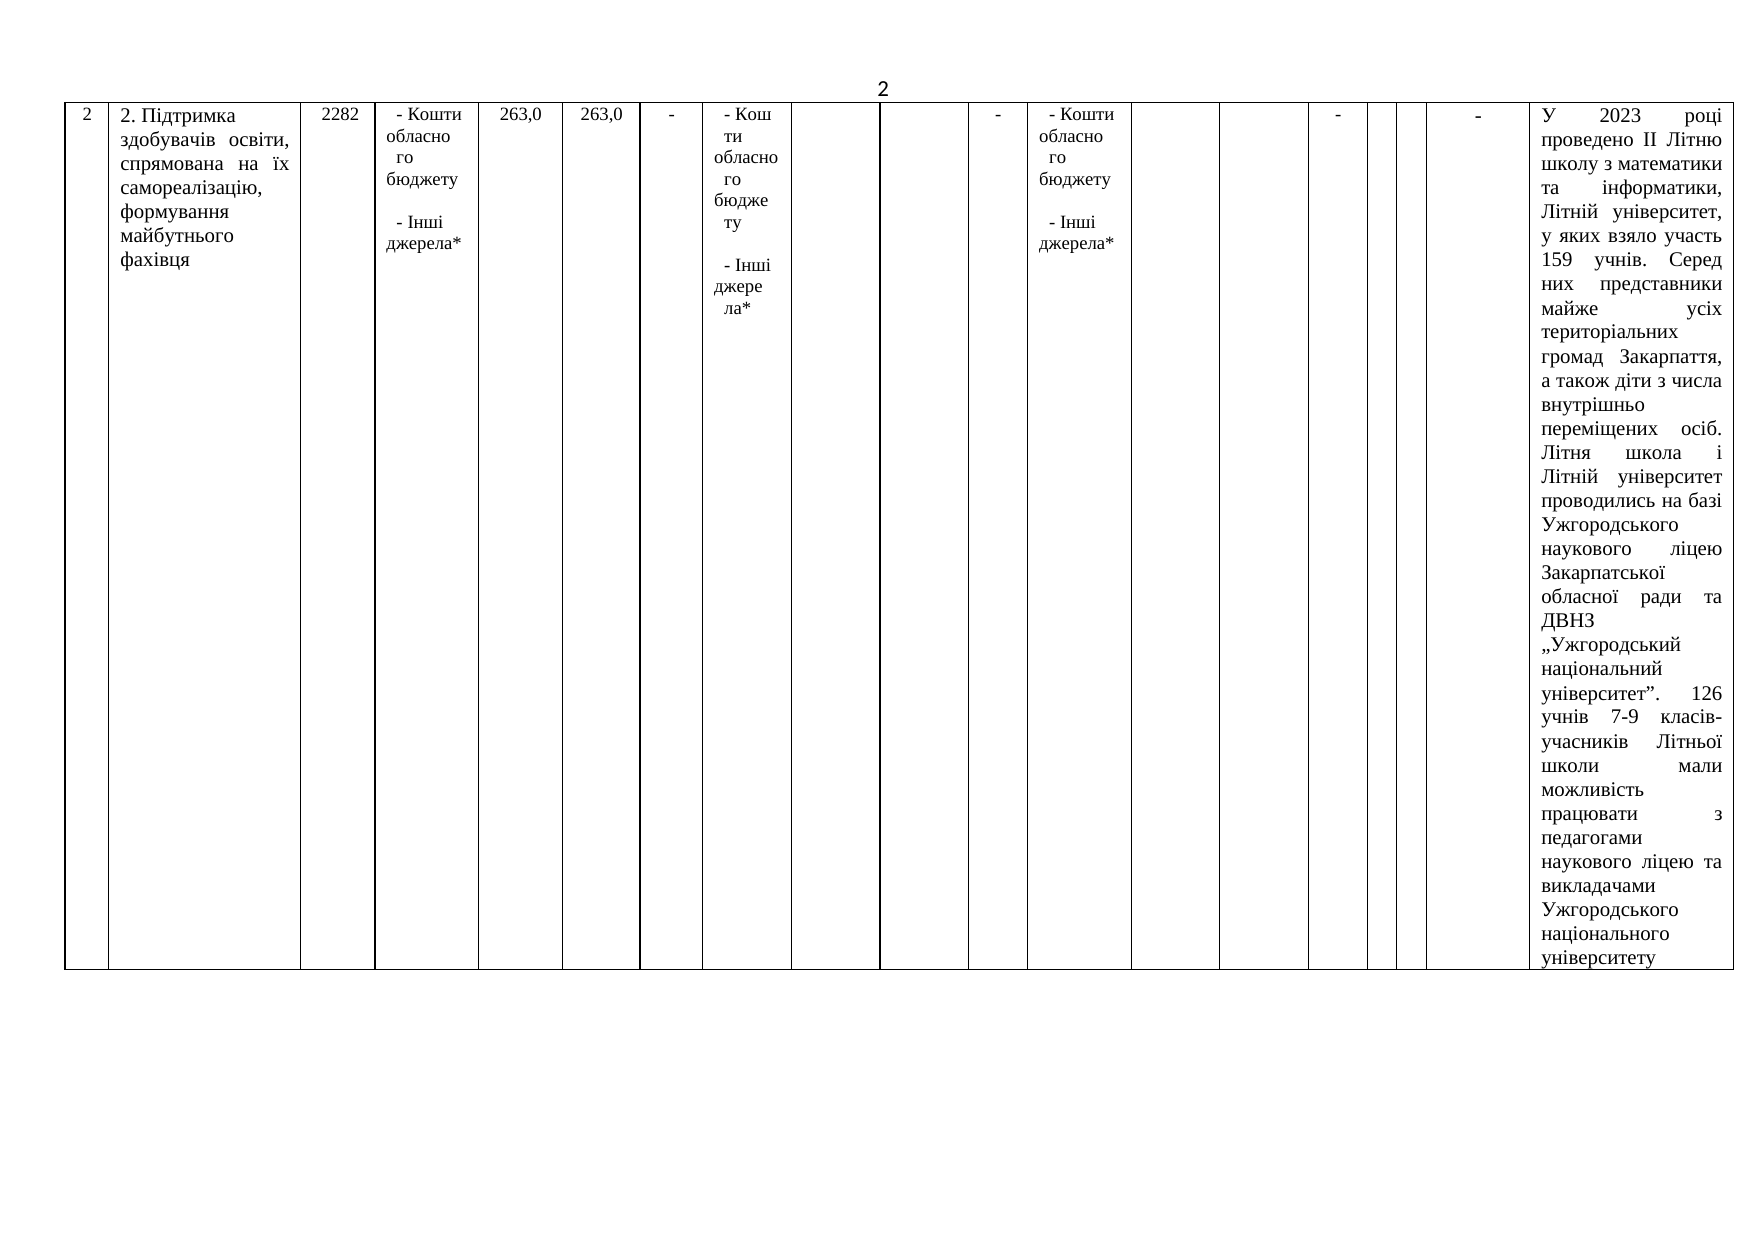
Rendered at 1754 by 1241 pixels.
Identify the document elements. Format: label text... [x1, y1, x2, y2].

table_cell У 2023 році проведено ІІ Літню школу з математики та інформатики, Літній університет, у яких взяло участь 159 учнів. Серед них представники майже усіх територіальних громад Закарпаття, а також діти з числа внутрішньо переміщених осіб. Літня школа і Літній університет проводились на базі Ужгородського наукового ліцею Закарпатської обласної ради та ДВНЗ „Ужгородський національний університет”. 126 учнів 7-9 класів-учасників Літньої школи мали можливість працювати з педагогами наукового ліцею та викладачами Ужгородського національного університету [1530, 103, 1733, 969]
table_cell 2. Підтримка здобувачів освіти, спрямована на їх самореалізацію, формування майбутнього фахівця [109, 103, 300, 969]
table_cell - [1427, 103, 1529, 969]
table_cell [703, 103, 791, 969]
table_cell [1220, 103, 1308, 969]
table_cell 2 [66, 103, 108, 969]
table_cell 263,0 [563, 103, 639, 969]
table_cell 2282 [301, 103, 374, 969]
table_cell [792, 103, 879, 969]
table_cell [1368, 103, 1396, 969]
table_cell [1132, 103, 1219, 969]
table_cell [376, 103, 478, 969]
table_cell 263,0 [479, 103, 562, 969]
table_cell - [641, 103, 702, 969]
table_cell [881, 103, 968, 969]
table_cell - [1309, 103, 1367, 969]
table_cell [1397, 103, 1426, 969]
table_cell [1028, 103, 1131, 969]
table_cell - [969, 103, 1027, 969]
